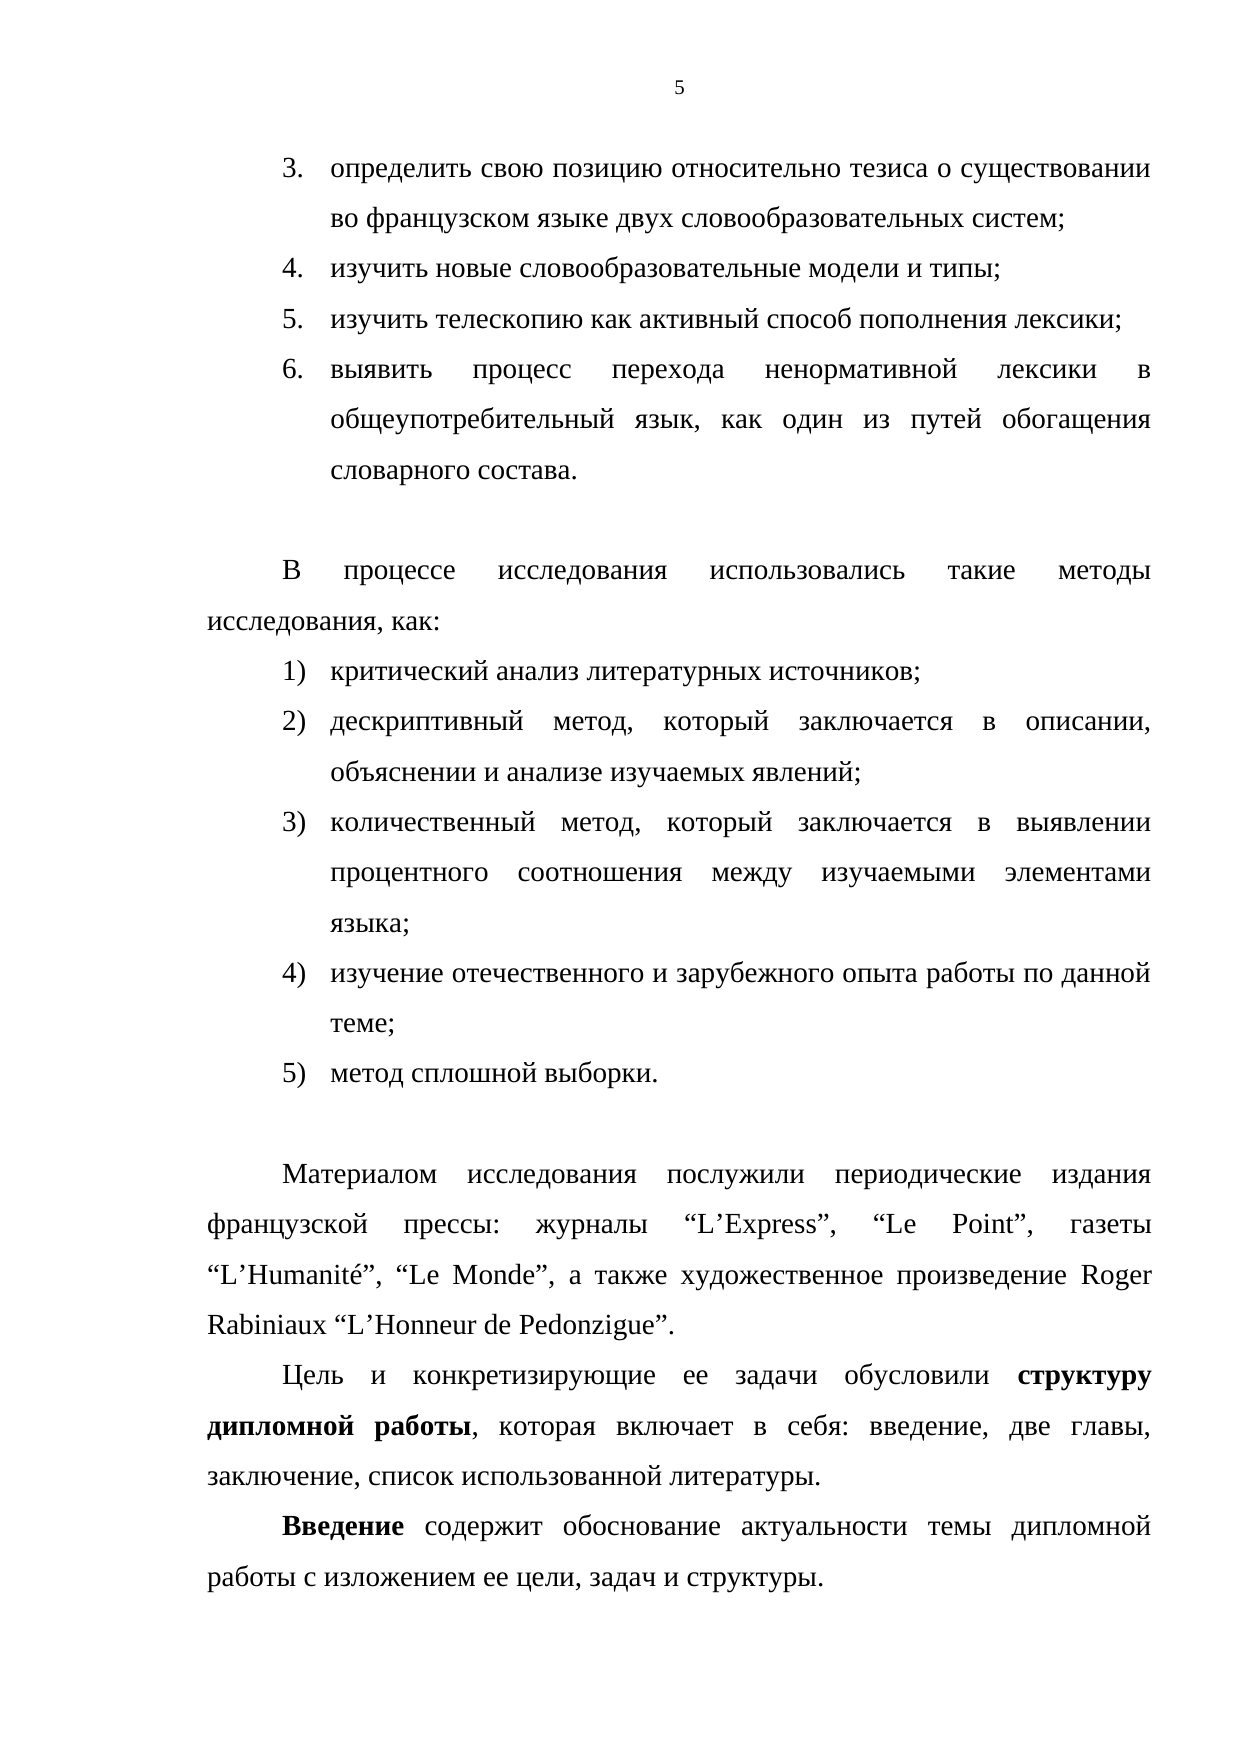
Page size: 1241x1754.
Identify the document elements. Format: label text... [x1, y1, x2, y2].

list метод сплошной выборки. [282, 1056, 1152, 1089]
list изучить новые словообразовательные модели и типы; [282, 251, 1152, 284]
list количественный метод, который заключается в выявлении процентного соотношения между изучаемыми элементами языка; [282, 804, 1152, 938]
list критический анализ литературных источников; [282, 653, 1152, 687]
text Введение содержит обоснование актуальности темы дипломной работы с изложением ее цели, задач и структуры. [207, 1508, 1152, 1592]
text Цель и конкретизирующие ее задачи обусловили структуру дипломной работы, которая включает в себя: введение, две главы, заключение, список использованной литературы. [207, 1357, 1152, 1492]
text В процессе исследования использовались такие методы исследования, как: [207, 552, 1152, 636]
list определить свою позицию относительно тезиса о существовании во французском языке двух словообразовательных систем; [282, 150, 1152, 234]
list выявить процесс перехода ненормативной лексики в общеупотребительный язык, как один из путей обогащения словарного состава. [282, 351, 1152, 485]
list изучение отечественного и зарубежного опыта работы по данной теме; [282, 955, 1152, 1039]
text Материалом исследования послужили периодические издания французской прессы: журналы “L’Express”, “Le Point”, газеты “L’Humanité”, “Le Monde”, а также художественное произведение Roger Rabiniaux “L’Honneur de Pedonzigue”. [207, 1156, 1152, 1341]
list дескриптивный метод, который заключается в описании, объяснении и анализе изучаемых явлений; [282, 703, 1152, 787]
list изучить телескопию как активный способ пополнения лексики; [282, 301, 1152, 334]
